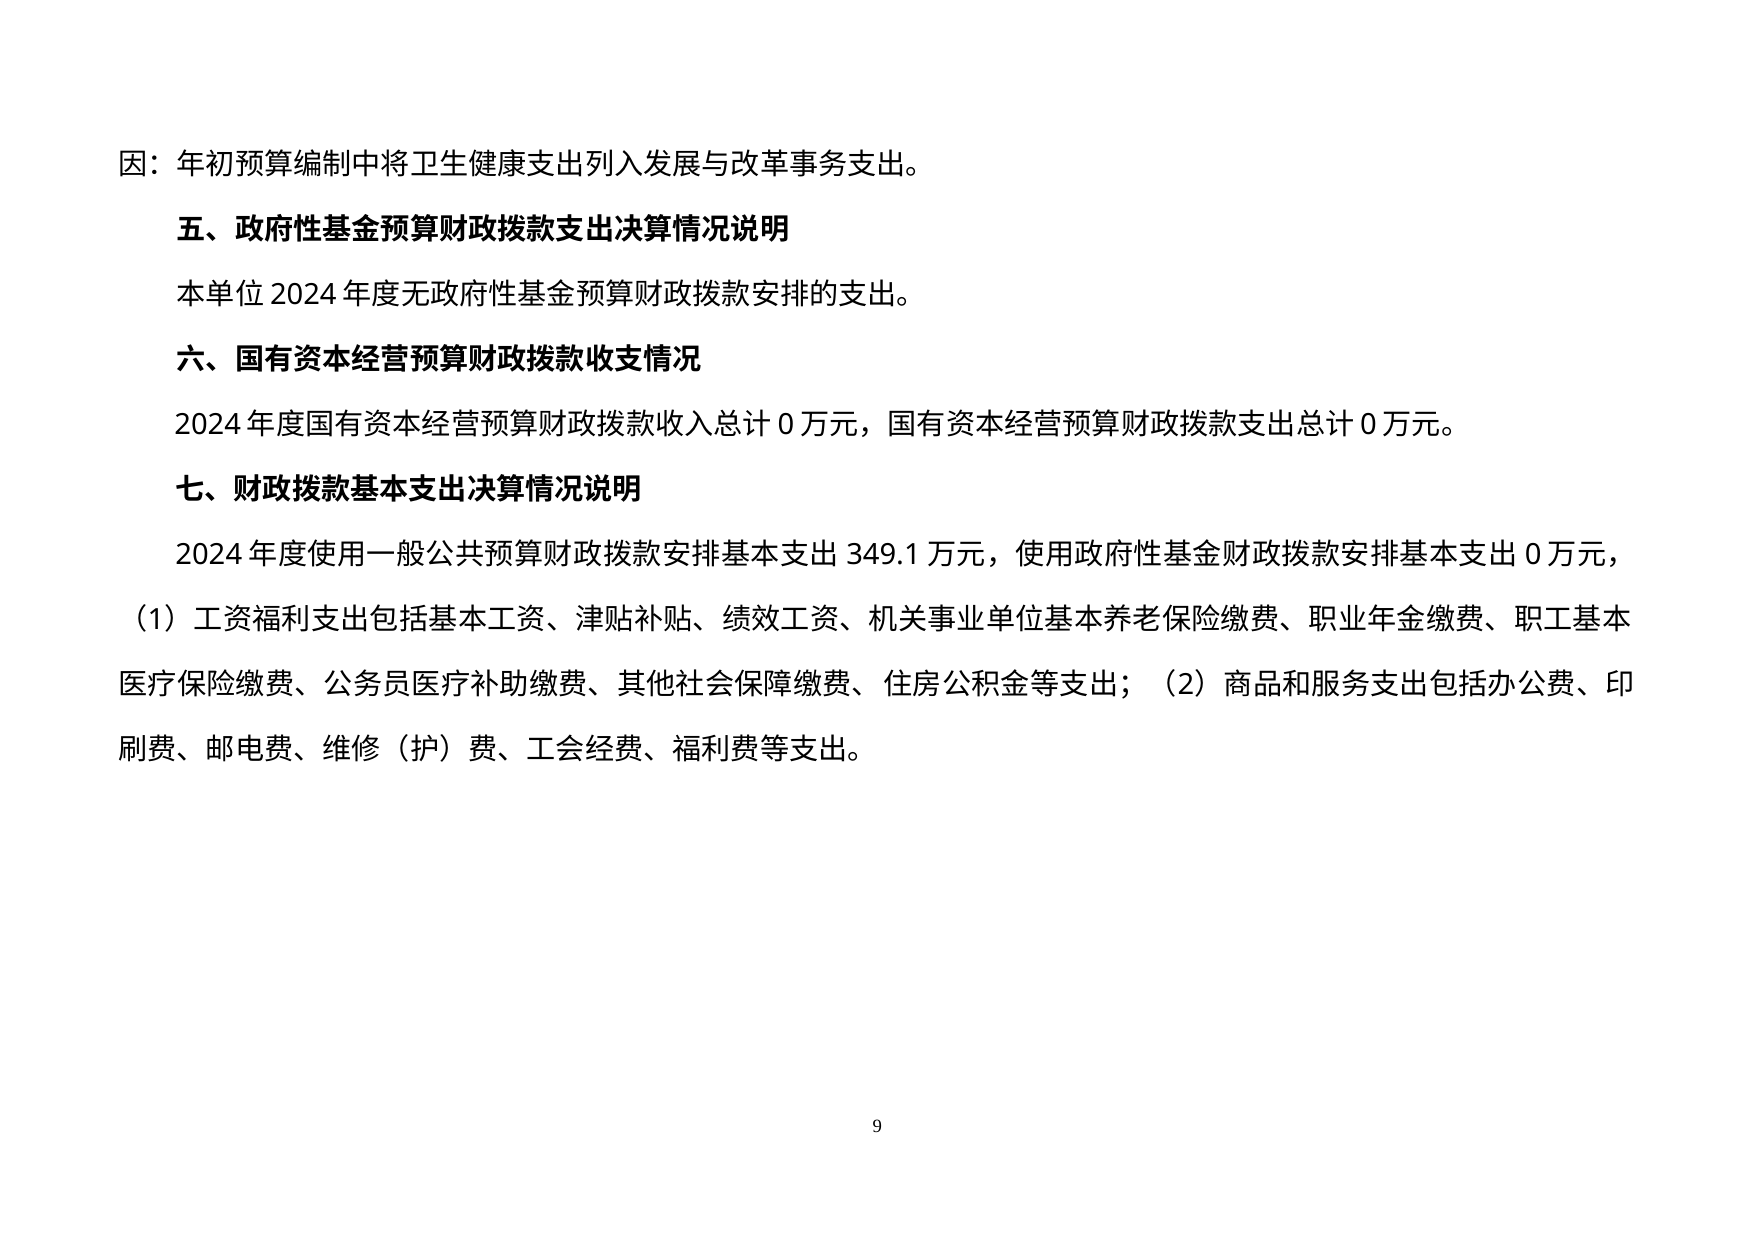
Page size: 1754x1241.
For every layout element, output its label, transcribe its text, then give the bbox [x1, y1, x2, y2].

text 2024年度国有资本经营预算财政拨款收入总计0万元，国有资本经营预算财政拨款支出总计0万元。 [118, 389, 1636, 454]
text 七、财政拨款基本支出决算情况说明 [118, 454, 1636, 519]
text 本单位2024年度无政府性基金预算财政拨款安排的支出。 [118, 259, 1636, 324]
text 五、政府性基金预算财政拨款支出决算情况说明 [118, 194, 1636, 259]
text 2024年度使用一般公共预算财政拨款安排基本支出349.1万元，使用政府性基金财政拨款安排基本支出0万元，（1）工资福利支出包括基本工资、津贴补贴、绩效工资、机关事业单位基本养老保险缴费、职业年金缴费、职工基本医疗保险缴费、公务员医疗补助缴费、其他社会保障缴费、住房公积金等支出；（2）商品和服务支出包括办公费、印刷费、邮电费、维修（护）费、工会经费、福利费等支出。 [118, 519, 1636, 779]
text 六、国有资本经营预算财政拨款收支情况 [118, 324, 1636, 389]
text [118, 129, 1636, 194]
